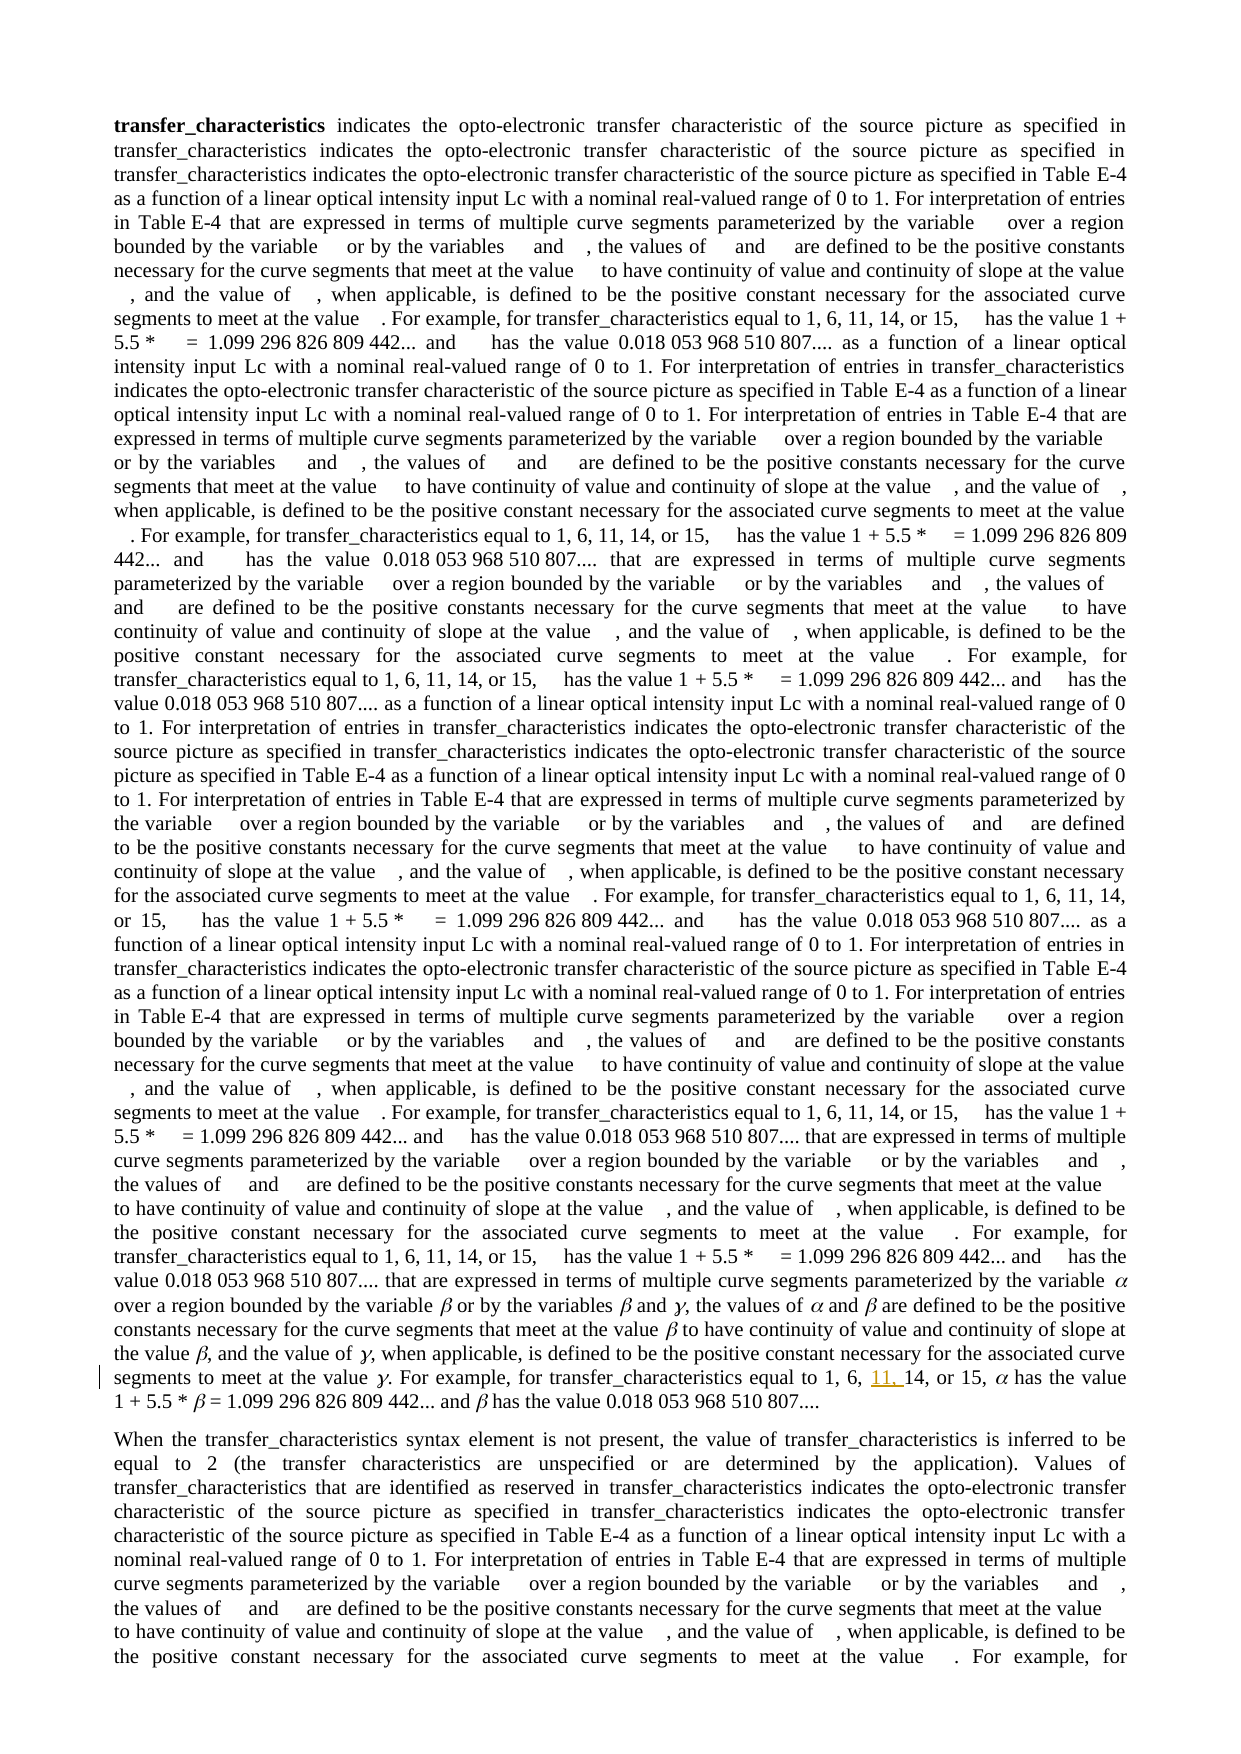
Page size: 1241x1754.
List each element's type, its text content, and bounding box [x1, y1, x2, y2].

text transfer_characteristics indicates the opto-electronic transfer characteristic of the source picture as specified in Table E-4 as a function of a linear optical intensity input Lc with a nominal real-valued range of 0 to 1. For interpretation of entries in Table E-4 that are expressed in terms of multiple curve segments parameterized by the variable over a region bounded by the variable or by the variables and , the values of and are defined to be the positive constants necessary for the curve segments that meet at the value to have continuity of value and continuity of slope at the value , and the value of , when applicable, is defined to be the positive constant necessary for the associated curve segments to meet at the value . For example, for transfer_characteristics equal to 1, 6, 14, or 15, has the value 1 + 5.5 * = 1.099 296 826 809 442... and has the value 0.018 053 968 510 807.... [113, 113, 1127, 1413]
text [113, 1427, 1127, 1668]
